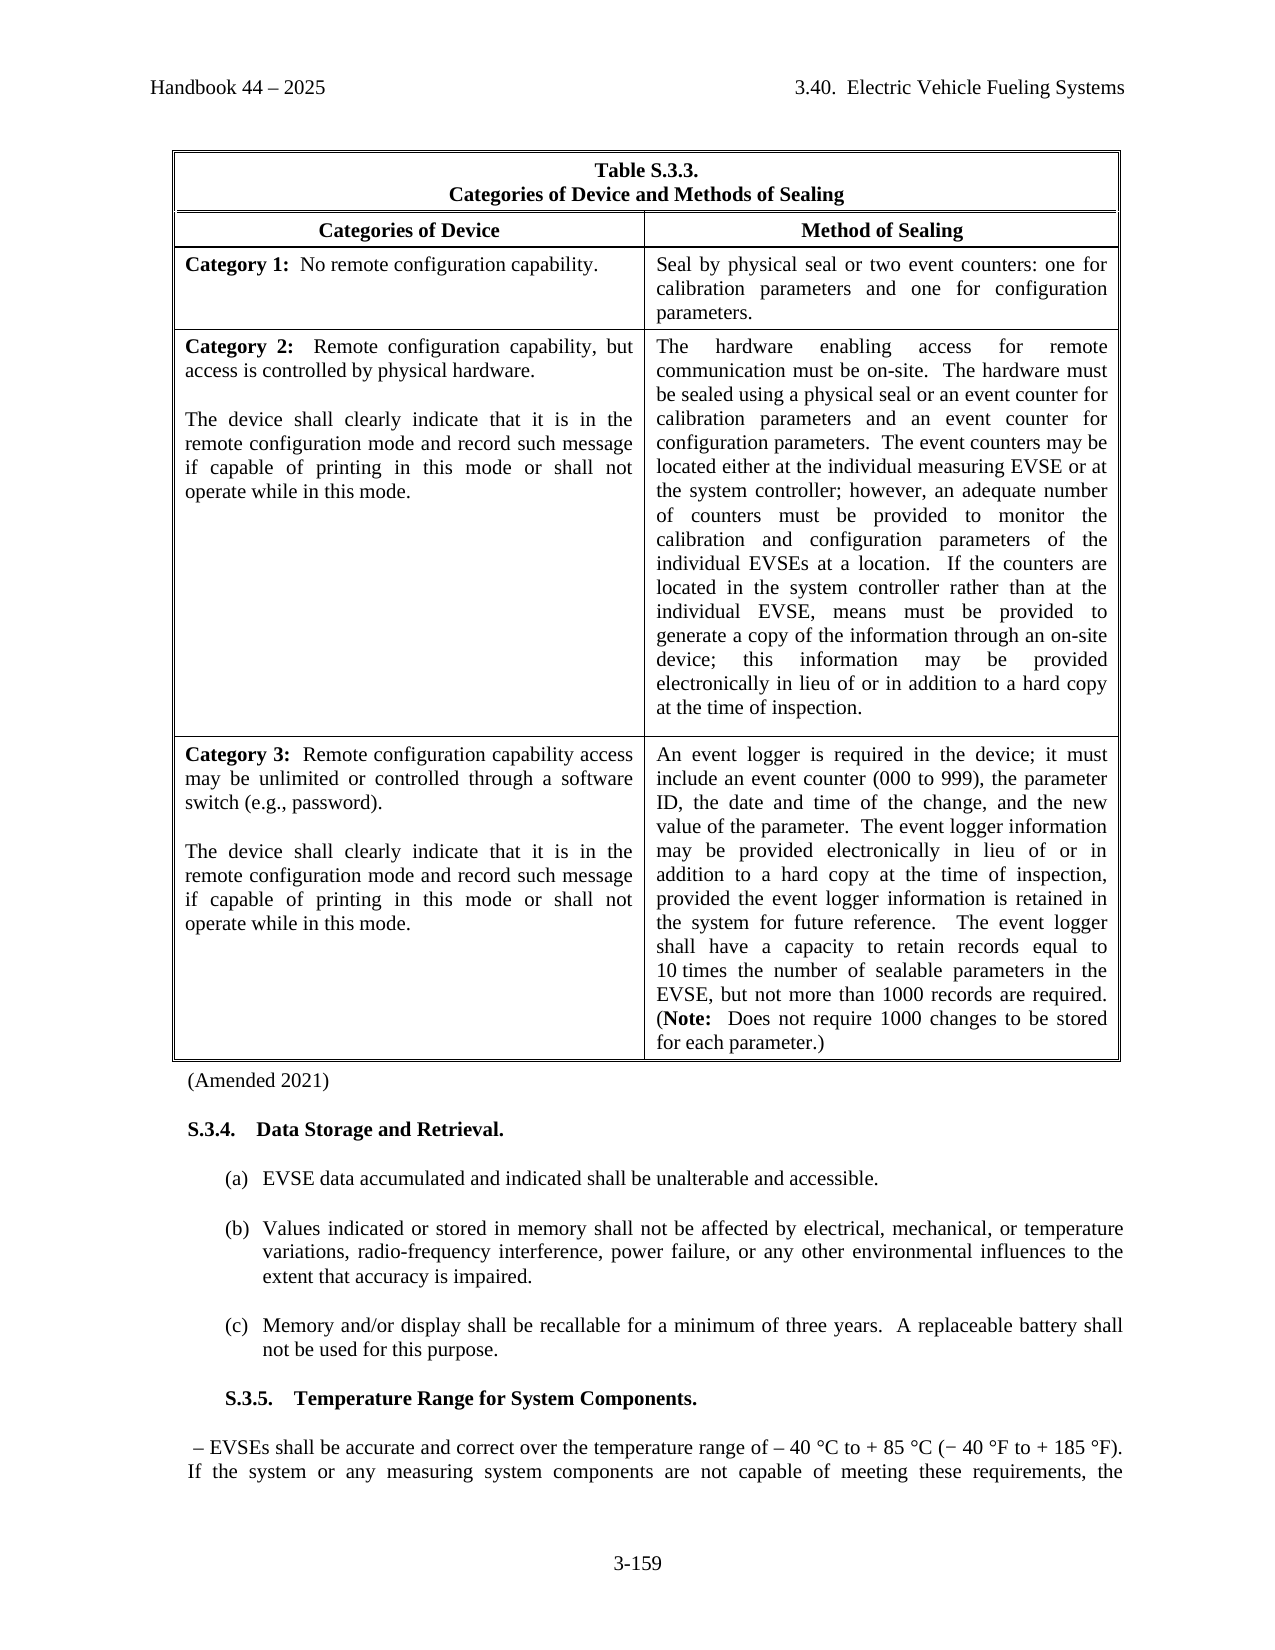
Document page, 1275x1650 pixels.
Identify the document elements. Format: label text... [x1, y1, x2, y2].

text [187, 1435, 1125, 1483]
list EVSE data accumulated and indicated shall be unalterable and accessible. [225, 1166, 1125, 1190]
table_cell The hardware enabling access for remote communication must be on-site. The hardware must be sealed using a physical seal or an event counter for calibration parameters and an event counter for configuration parameters. The event counters may be located either at the individual measuring EVSE or at the system controller; however, an adequate number of counters must be provided to monitor the calibration and configuration parameters of the individual EVSEs at a location. If the counters are located in the system controller rather than at the individual EVSE, means must be provided to generate a copy of the information through an on-site device; this information may be provided electronically in lieu of or in addition to a hard copy at the time of inspection. [645, 330, 1118, 736]
text (Amended 2021) [187, 1068, 1125, 1092]
text (c) Memory and/or display shall be recallable for a minimum of three years. A replaceable battery shall not be used for this purpose. [225, 1313, 1125, 1361]
table_cell Seal by physical seal or two event counters: one for calibration parameters and one for configuration parameters. [645, 248, 1118, 328]
subtitle S.3.4. Data Storage and Retrieval. [187, 1117, 1125, 1141]
subtitle S.3.5. Temperature Range for System Components. [225, 1386, 1125, 1410]
table_header Table S.3.3. Categories of Device and Methods of Sealing [175, 153, 1118, 210]
table_cell Category 2: Remote configuration capability, but access is controlled by physical hardware. The device shall clearly indicate that it is in the remote configuration mode and record such message if capable of printing in this mode or shall not operate while in this mode. [175, 330, 644, 736]
table_cell Method of Sealing [645, 210, 1119, 246]
table_cell Category 3: Remote configuration capability access may be unlimited or controlled through a software switch (e.g., password). The device shall clearly indicate that it is in the remote configuration mode and record such message if capable of printing in this mode or shall not operate while in this mode. [175, 737, 644, 1059]
table_cell Categories of Device [174, 210, 644, 246]
table_cell Category 1: No remote configuration capability. [175, 248, 644, 328]
table_cell An event logger is required in the device; it must include an event counter (000 to 999), the parameter ID, the date and time of the change, and the new value of the parameter. The event logger information may be provided electronically in lieu of or in addition to a hard copy at the time of inspection, provided the event logger information is retained in the system for future reference. The event logger shall have a capacity to retain records equal to 10 times the number of sealable parameters in the EVSE, but not more than 1000 records are required. (Note: Does not require 1000 changes to be stored for each parameter.) [645, 737, 1118, 1059]
text (b) Values indicated or stored in memory shall not be affected by electrical, mechanical, or temperature variations, radio-frequency interference, power failure, or any other environmental influences to the extent that accuracy is impaired. [225, 1215, 1125, 1288]
